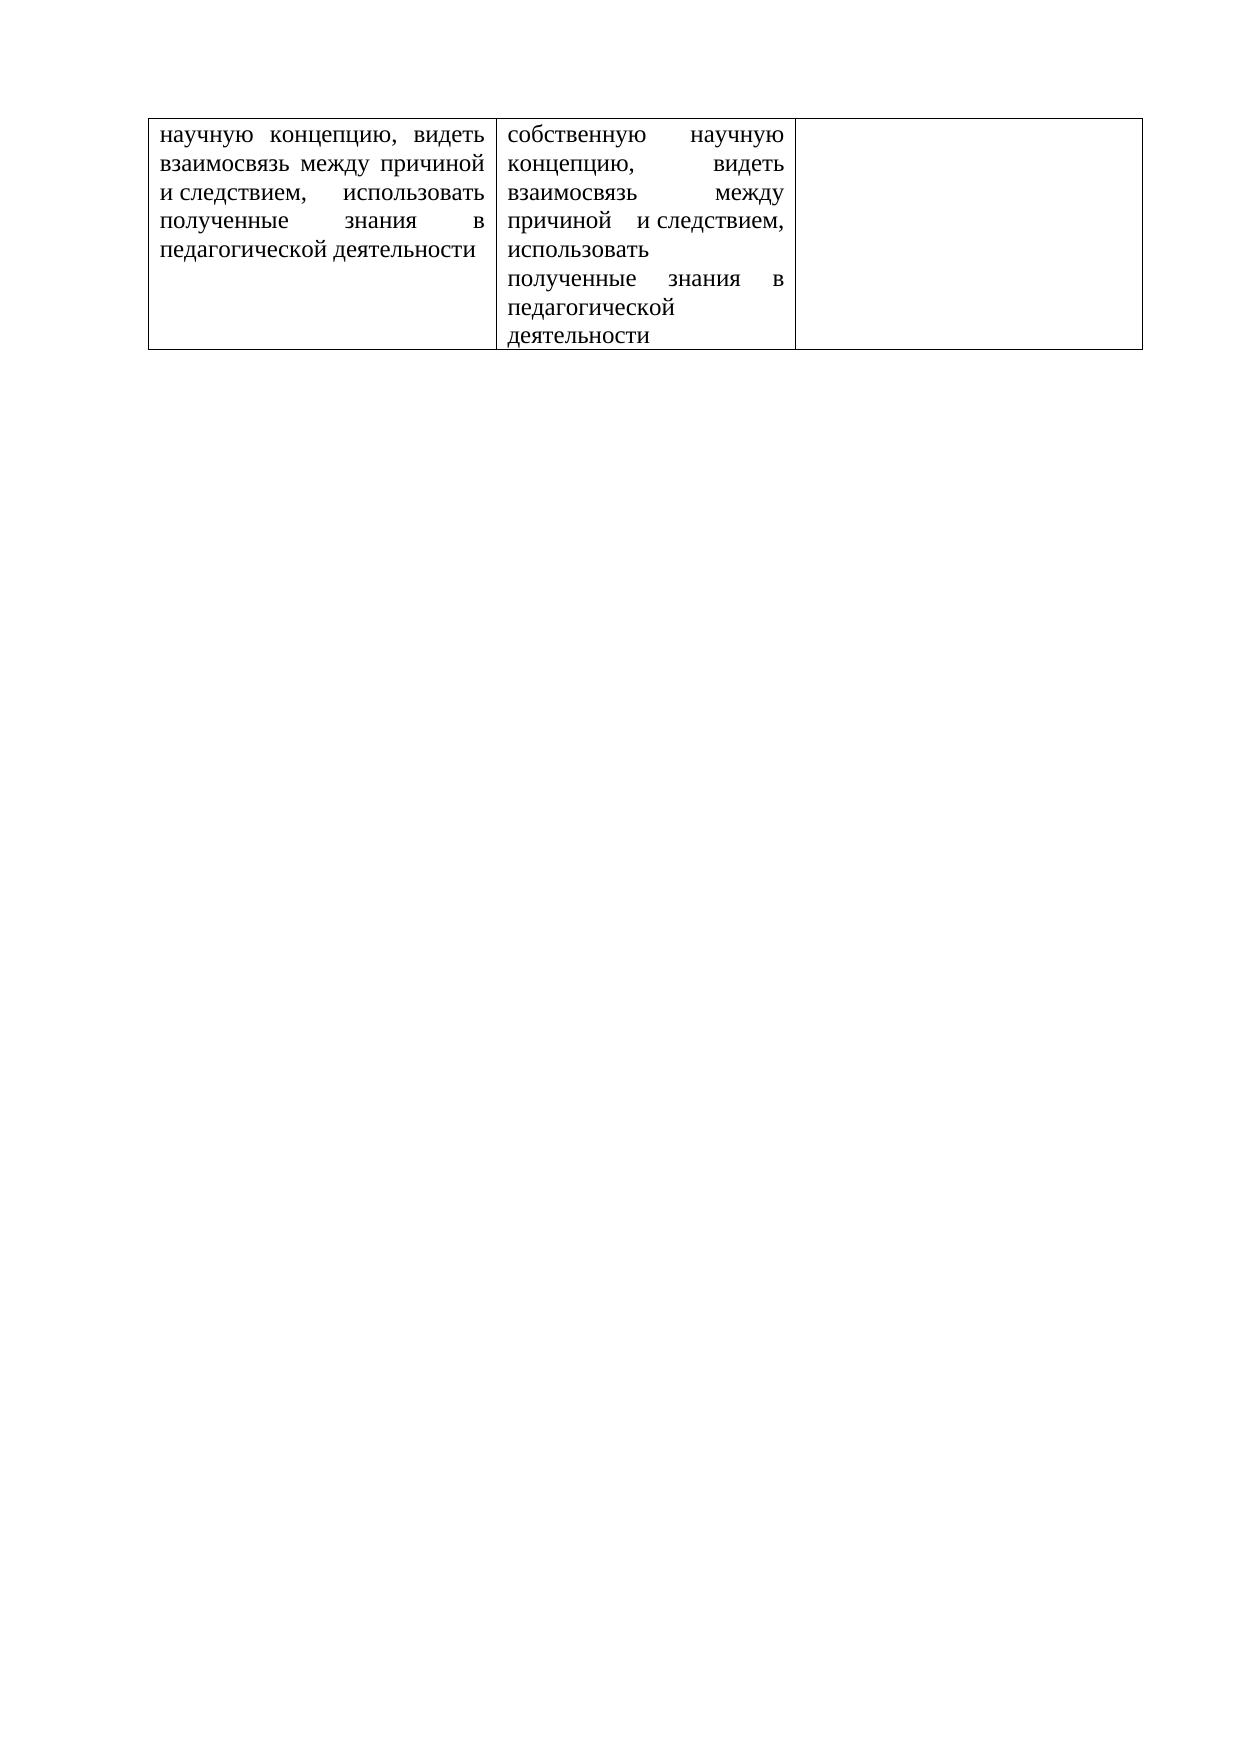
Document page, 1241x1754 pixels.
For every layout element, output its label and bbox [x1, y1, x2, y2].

table_cell [796, 119, 1142, 349]
table_cell [497, 119, 795, 349]
table_cell [149, 119, 496, 349]
